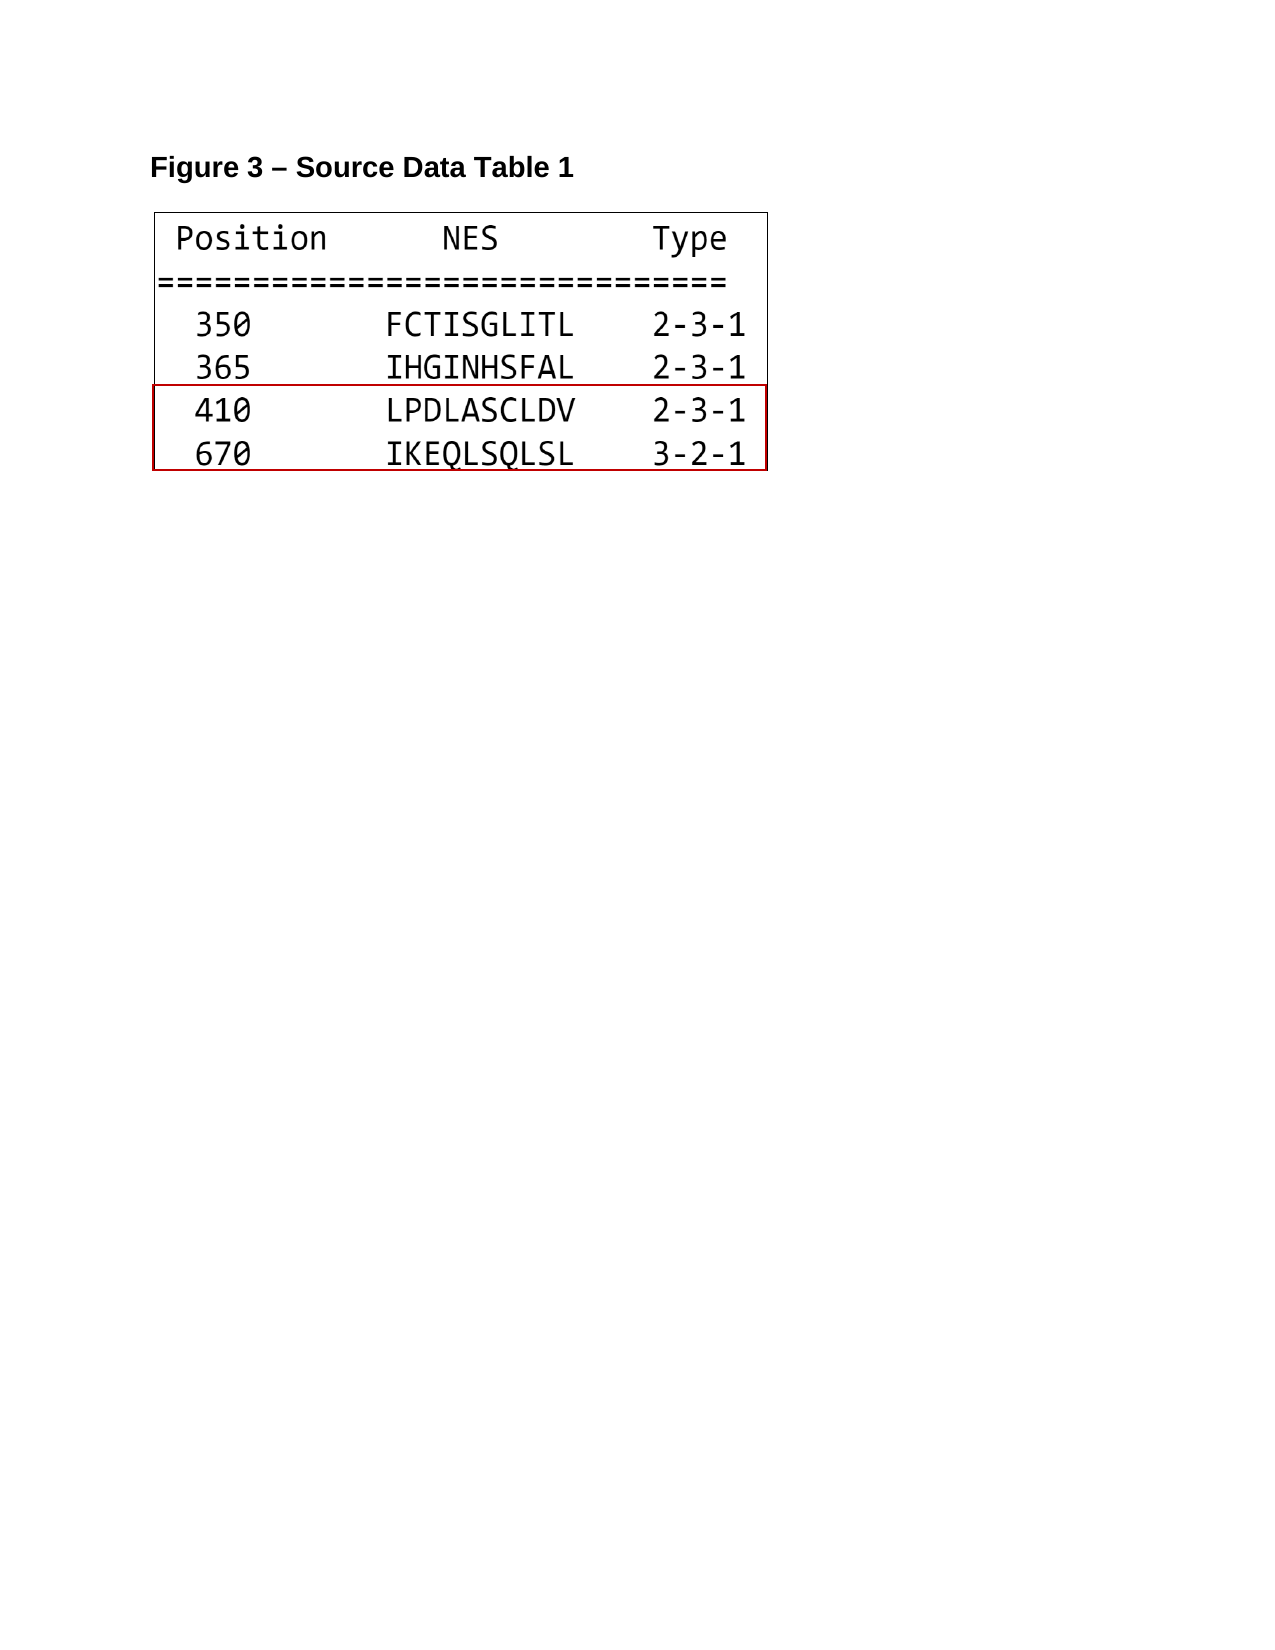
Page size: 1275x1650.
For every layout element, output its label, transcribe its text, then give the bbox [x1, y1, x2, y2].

text Figure 3 – Source Data Table 1 [150, 150, 1125, 183]
picture [155, 213, 767, 384]
picture [155, 386, 765, 469]
